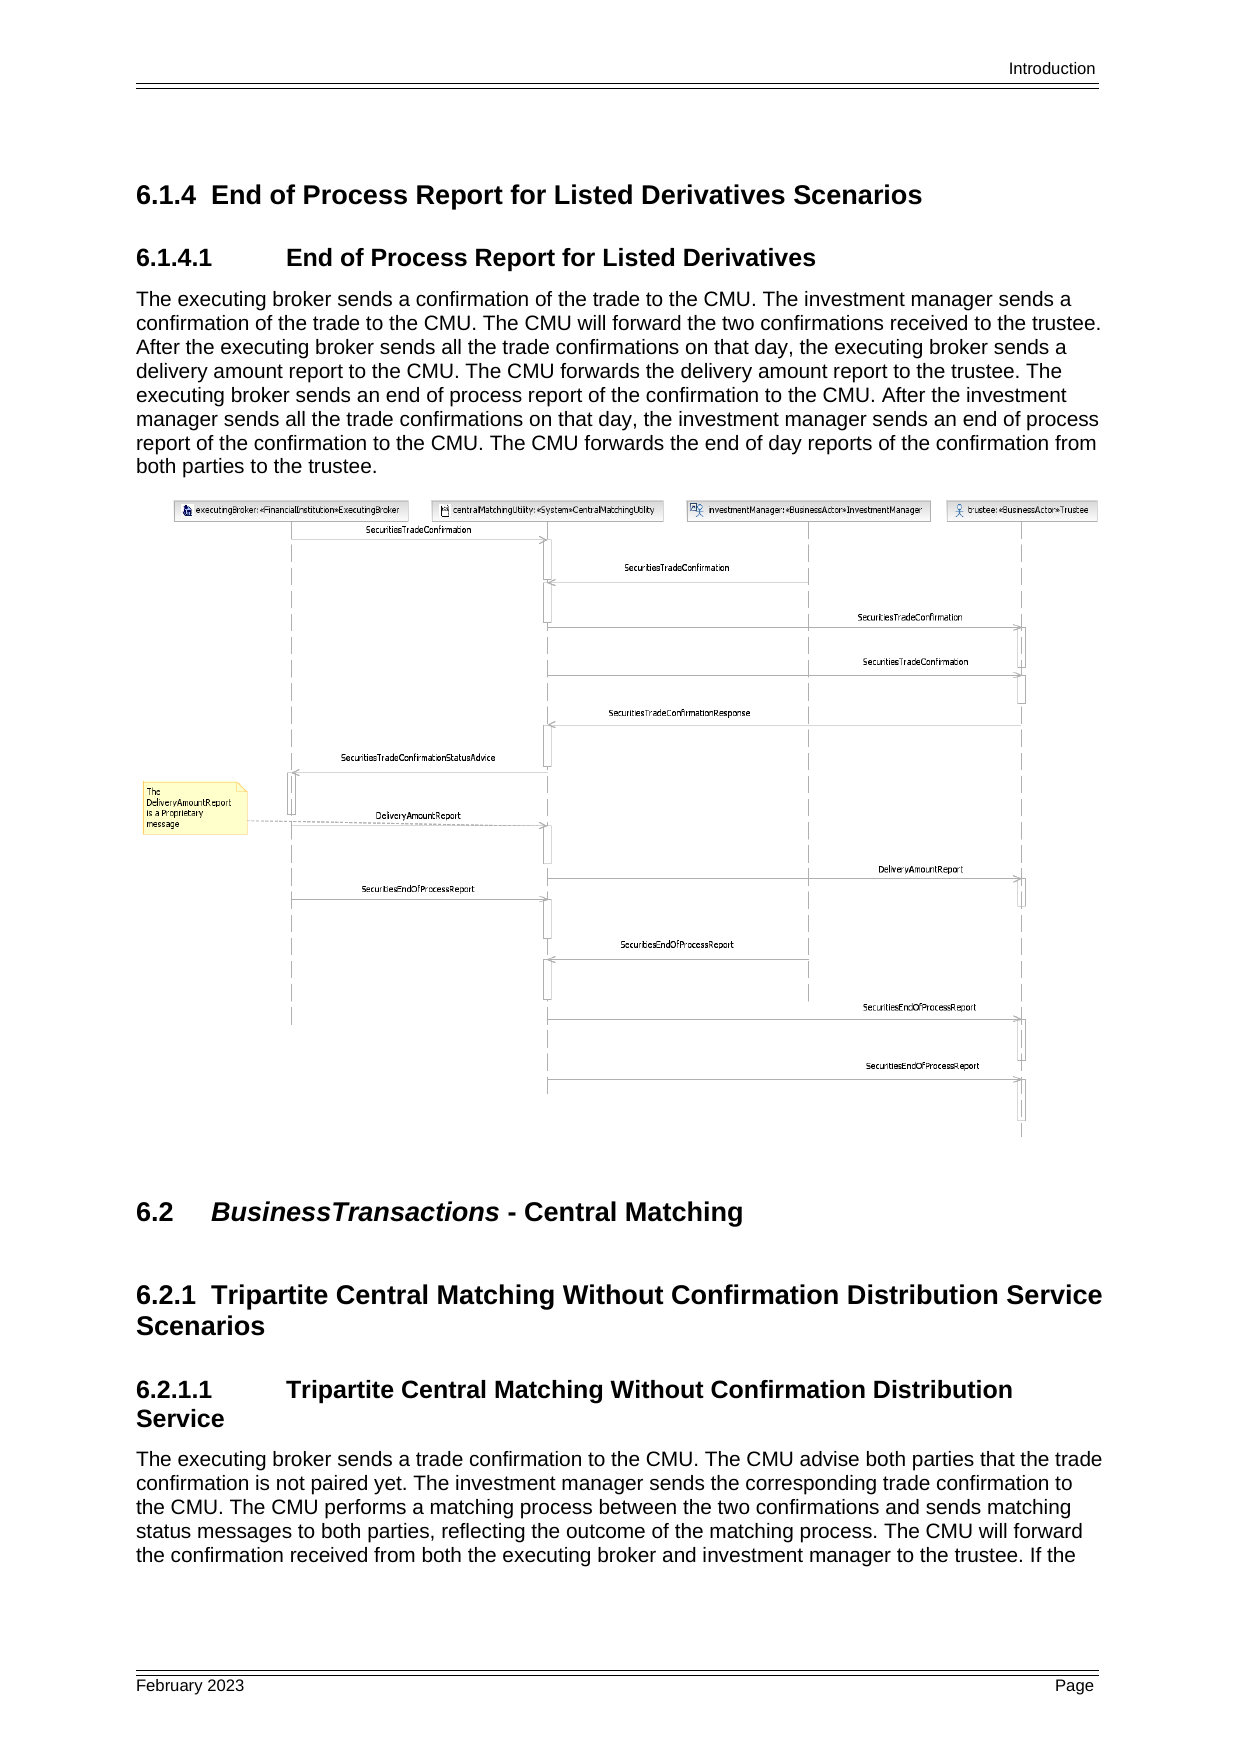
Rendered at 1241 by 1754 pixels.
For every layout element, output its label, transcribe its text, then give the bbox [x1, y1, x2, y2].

subtitle Tripartite Central Matching Without Confirmation Distribution Service [136, 1375, 1104, 1432]
text The executing broker sends a confirmation of the trade to the CMU. The investment manager sends a confirmation of the trade to the CMU. The CMU will forward the two confirmations received to the trustee. After the executing broker sends all the trade confirmations on that day, the executing broker sends a delivery amount report to the CMU. The CMU forwards the delivery amount report to the trustee. The executing broker sends an end of process report of the confirmation to the CMU. After the investment manager sends all the trade confirmations on that day, the investment manager sends an end of process report of the confirmation to the CMU. The CMU forwards the end of day reports of the confirmation from both parties to the trustee. [136, 287, 1104, 478]
subtitle End of Process Report for Listed Derivatives Scenarios [136, 179, 1104, 210]
subtitle BusinessTransactions - Central Matching [136, 1196, 1104, 1227]
picture [135, 492, 1105, 1144]
subtitle End of Process Report for Listed Derivatives [136, 243, 1104, 272]
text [136, 1447, 1104, 1567]
subtitle Tripartite Central Matching Without Confirmation Distribution Service Scenarios [136, 1279, 1104, 1342]
